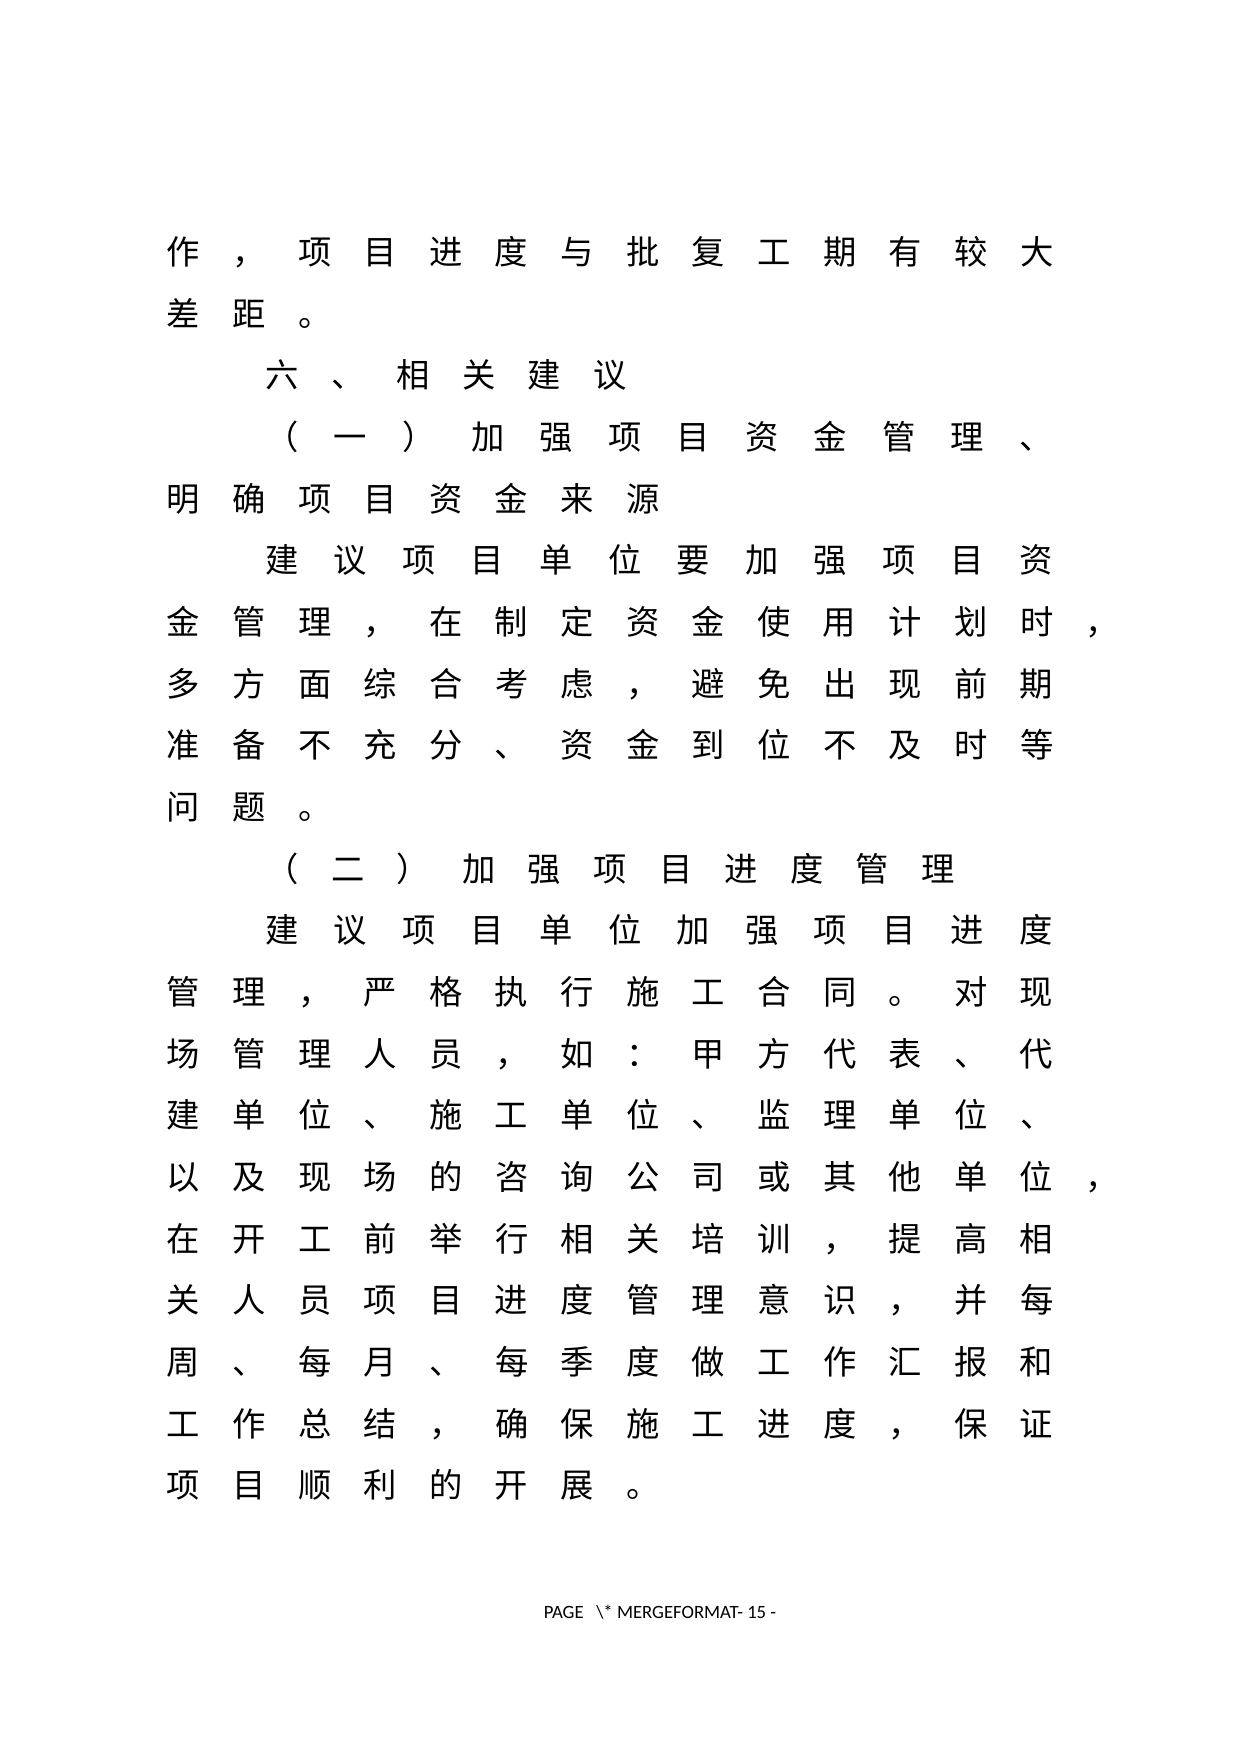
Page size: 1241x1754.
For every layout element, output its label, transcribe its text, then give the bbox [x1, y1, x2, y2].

text 建议项目单位加强项目进度管理，严格执行施工合同。对现场管理人员，如：甲方代表、代建单位、施工单位、监理单位、以及现场的咨询公司或其他单位，在开工前举行相关培训，提高相关人员项目进度管理意识，并每周、每月、每季度做工作汇报和工作总结，确保施工进度，保证项目顺利的开展。 [167, 898, 1085, 1514]
list （一）加强项目资金管理、明确项目资金来源 [167, 404, 1085, 528]
list 六、相关建议 [167, 343, 1085, 404]
text 建议项目单位要加强项目资金管理，在制定资金使用计划时，多方面综合考虑，避免出现前期准备不充分、资金到位不及时等问题。 [167, 528, 1085, 836]
list （二）加强项目进度管理 [167, 836, 1085, 898]
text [167, 219, 1085, 343]
